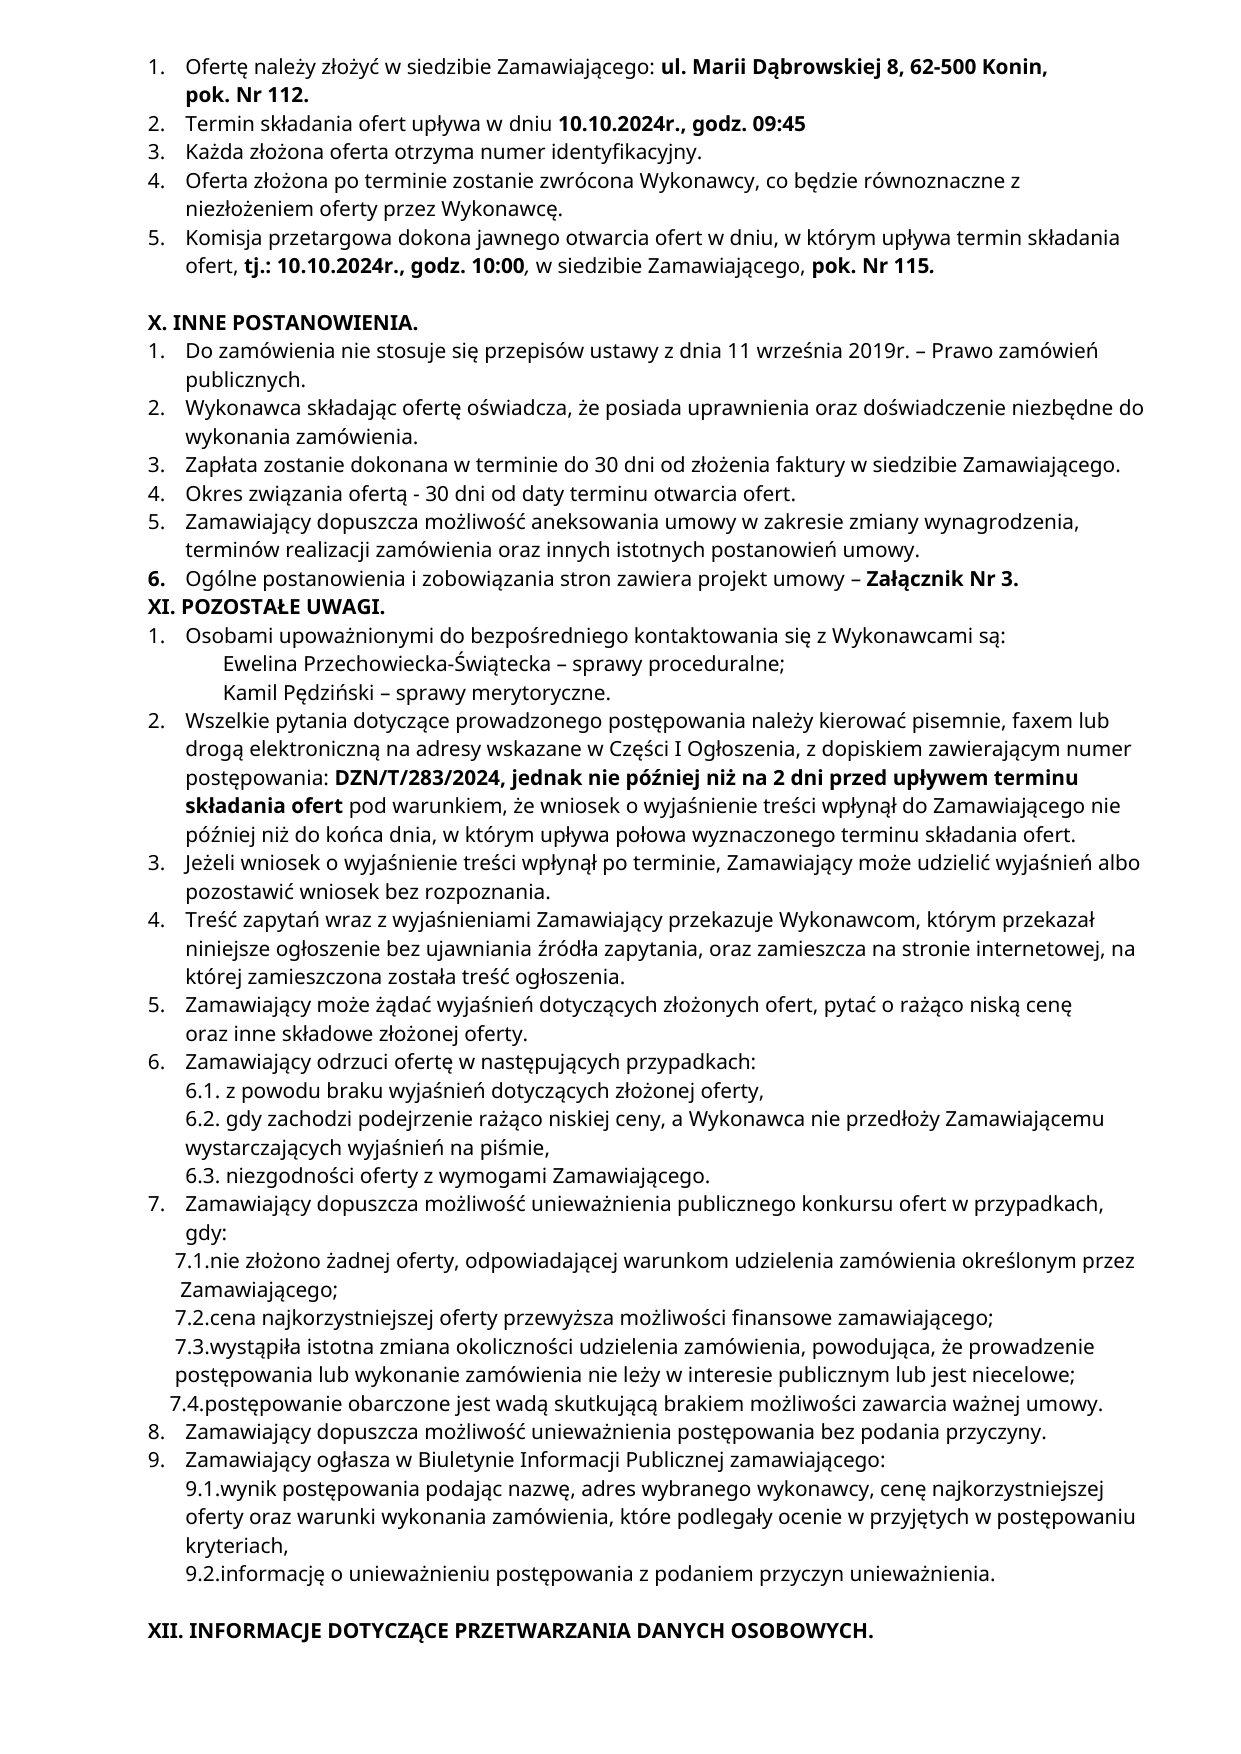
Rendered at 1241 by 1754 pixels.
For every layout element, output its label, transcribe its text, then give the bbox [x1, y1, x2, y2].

text XI. POZOSTAŁE UWAGI. [148, 592, 1152, 621]
list Zamawiający dopuszcza możliwość unieważnienia publicznego konkursu ofert w przypadkach, gdy: [148, 1189, 1152, 1246]
text 7.1.nie złożono żadnej oferty, odpowiadającej warunkom udzielenia zamówienia określonym przez [148, 1246, 1152, 1275]
list Zamawiający dopuszcza możliwość aneksowania umowy w zakresie zmiany wynagrodzenia, terminów realizacji zamówienia oraz innych istotnych postanowień umowy. [148, 507, 1152, 564]
list Okres związania ofertą - 30 dni od daty terminu otwarcia ofert. [148, 479, 1152, 507]
text XII. INFORMACJE DOTYCZĄCE PRZETWARZANIA DANYCH OSOBOWYCH. [148, 1616, 1152, 1644]
list 9.2.informację o unieważnieniu postępowania z podaniem przyczyn unieważnienia. [185, 1559, 1152, 1588]
text Kamil Pędziński – sprawy merytoryczne. [223, 678, 1152, 706]
text X. INNE POSTANOWIENIA. [148, 308, 1152, 336]
list 6.1. z powodu braku wyjaśnień dotyczących złożonej oferty, [185, 1076, 1152, 1104]
list Oferta złożona po terminie zostanie zwrócona Wykonawcy, co będzie równoznaczne z niezłożeniem oferty przez Wykonawcę. [148, 166, 1152, 223]
list Jeżeli wniosek o wyjaśnienie treści wpłynął po terminie, Zamawiający może udzielić wyjaśnień albo pozostawić wniosek bez rozpoznania. [148, 848, 1152, 905]
list Termin składania ofert upływa w dniu 10.10.2024r., godz. 09:45 [148, 109, 1152, 137]
text 7.4.postępowanie obarczone jest wadą skutkującą brakiem możliwości zawarcia ważnej umowy. [148, 1389, 1152, 1417]
list Komisja przetargowa dokona jawnego otwarcia ofert w dniu, w którym upływa termin składania ofert, tj.: 10.10.2024r., godz. 10:00, w siedzibie Zamawiającego, pok. Nr 115. [148, 223, 1152, 279]
list 6.3. niezgodności oferty z wymogami Zamawiającego. [185, 1161, 1152, 1189]
list Ogólne postanowienia i zobowiązania stron zawiera projekt umowy – Załącznik Nr 3. [148, 564, 1152, 592]
text Zamawiającego; [148, 1275, 1152, 1303]
list Zamawiający może żądać wyjaśnień dotyczących złożonych ofert, pytać o rażąco niską cenę oraz inne składowe złożonej oferty. [148, 991, 1152, 1047]
text postępowania lub wykonanie zamówienia nie leży w interesie publicznym lub jest niecelowe; [148, 1360, 1152, 1389]
list Zamawiający odrzuci ofertę w następujących przypadkach: [148, 1047, 1152, 1076]
list Zamawiający ogłasza w Biuletynie Informacji Publicznej zamawiającego: [148, 1446, 1152, 1474]
list 9.1.wynik postępowania podając nazwę, adres wybranego wykonawcy, cenę najkorzystniejszej oferty oraz warunki wykonania zamówienia, które podlegały ocenie w przyjętych w postępowaniu kryteriach, [185, 1474, 1152, 1559]
list Zamawiający dopuszcza możliwość unieważnienia postępowania bez podania przyczyny. [148, 1417, 1152, 1446]
list Wszelkie pytania dotyczące prowadzonego postępowania należy kierować pisemnie, faxem lub drogą elektroniczną na adresy wskazane w Części I Ogłoszenia, z dopiskiem zawierającym numer postępowania: DZN/T/283/2024, jednak nie później niż na 2 dni przed upływem terminu składania ofert pod warunkiem, że wniosek o wyjaśnienie treści wpłynął do Zamawiającego nie później niż do końca dnia, w którym upływa połowa wyznaczonego terminu składania ofert. [148, 706, 1152, 848]
list Osobami upoważnionymi do bezpośredniego kontaktowania się z Wykonawcami są: [148, 621, 1152, 649]
text 7.2.cena najkorzystniejszej oferty przewyższa możliwości finansowe zamawiającego; [148, 1303, 1152, 1332]
list 6.2. gdy zachodzi podejrzenie rażąco niskiej ceny, a Wykonawca nie przedłoży Zamawiającemu wystarczających wyjaśnień na piśmie, [185, 1104, 1152, 1161]
text Ewelina Przechowiecka-Świątecka – sprawy proceduralne; [223, 649, 1152, 678]
list Treść zapytań wraz z wyjaśnieniami Zamawiający przekazuje Wykonawcom, którym przekazał niniejsze ogłoszenie bez ujawniania źródła zapytania, oraz zamieszcza na stronie internetowej, na której zamieszczona została treść ogłoszenia. [148, 905, 1152, 991]
list Zapłata zostanie dokonana w terminie do 30 dni od złożenia faktury w siedzibie Zamawiającego. [148, 450, 1152, 479]
list Każda złożona oferta otrzyma numer identyfikacyjny. [148, 137, 1152, 166]
text 7.3.wystąpiła istotna zmiana okoliczności udzielenia zamówienia, powodująca, że prowadzenie [148, 1332, 1152, 1360]
list Do zamówienia nie stosuje się przepisów ustawy z dnia 11 września 2019r. – Prawo zamówień publicznych. [148, 336, 1152, 393]
list Wykonawca składając ofertę oświadcza, że posiada uprawnienia oraz doświadczenie niezbędne do wykonania zamówienia. [148, 393, 1152, 450]
list Ofertę należy złożyć w siedzibie Zamawiającego: ul. Marii Dąbrowskiej 8, 62-500 Konin, pok. Nr 112. [148, 52, 1152, 109]
